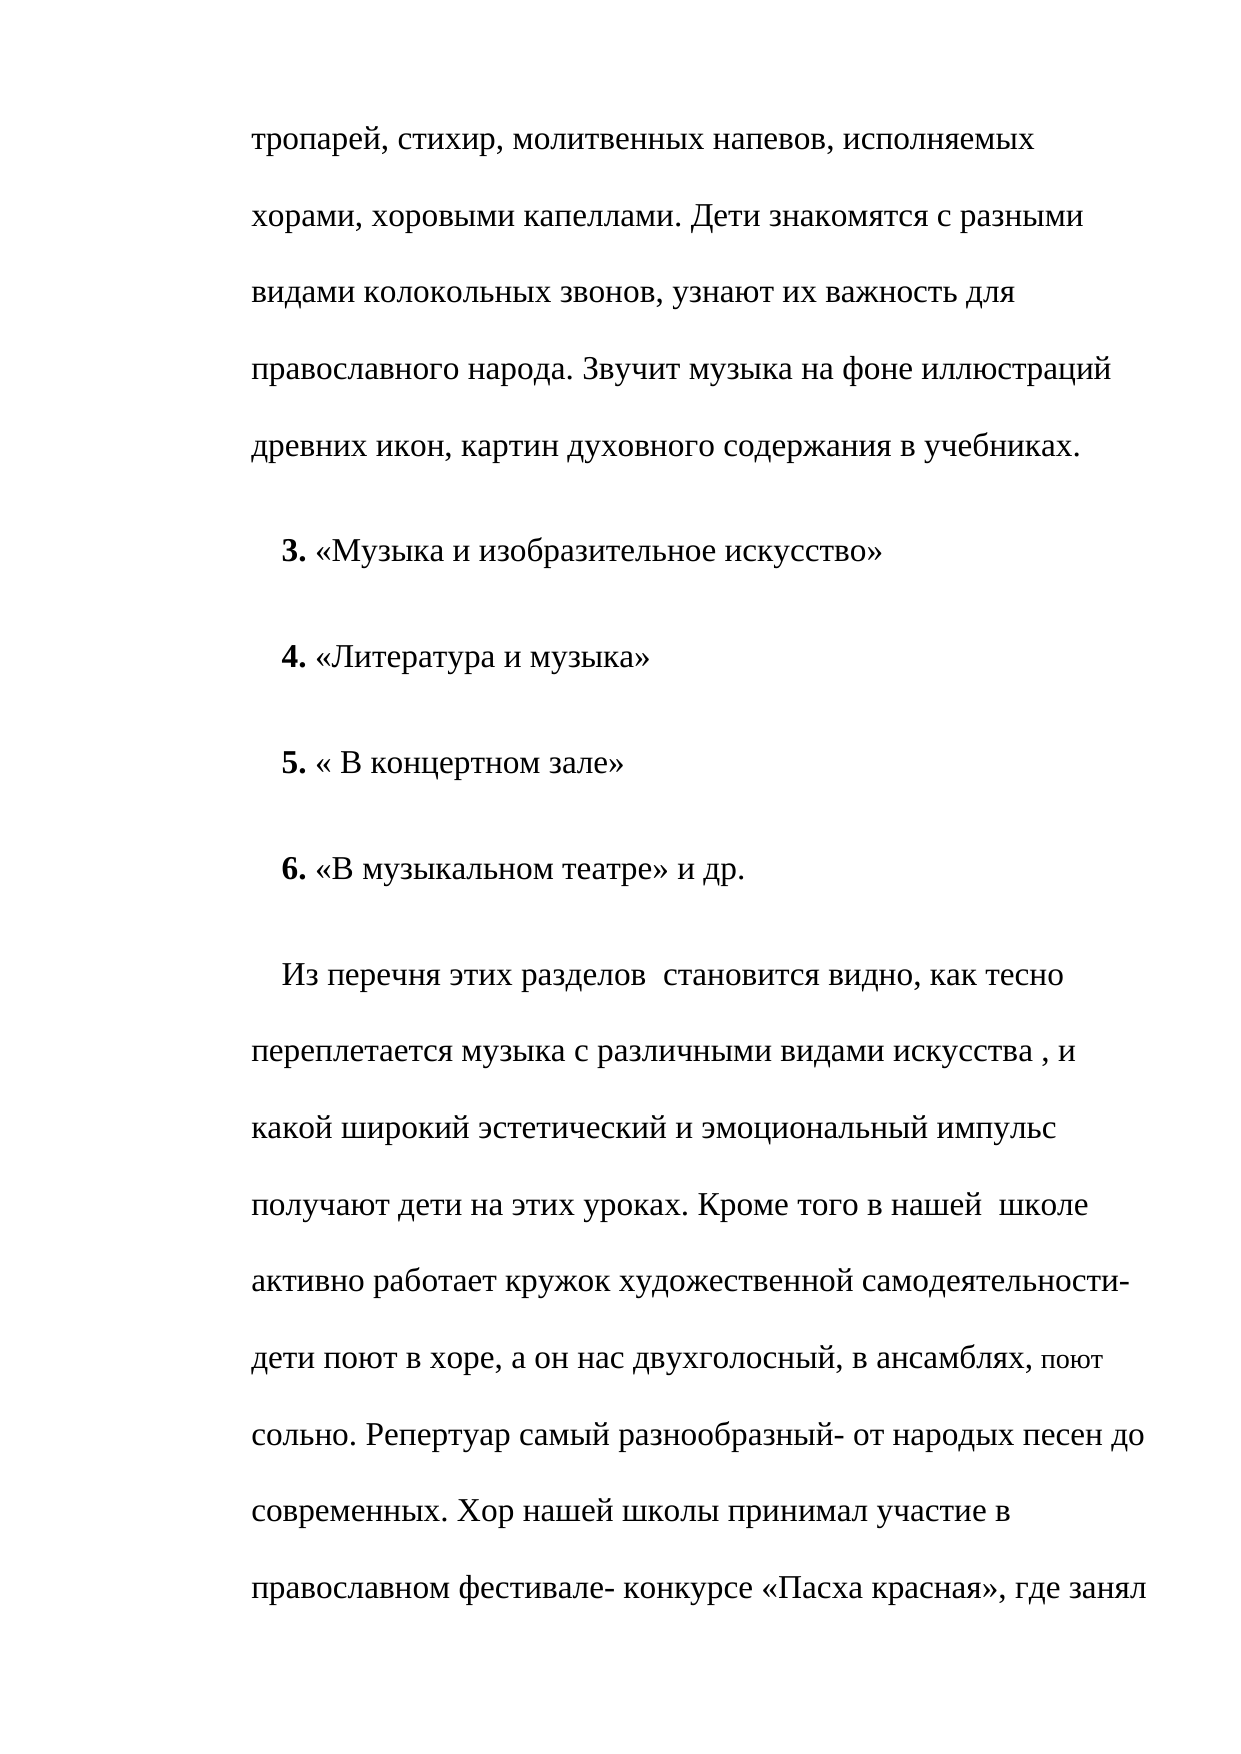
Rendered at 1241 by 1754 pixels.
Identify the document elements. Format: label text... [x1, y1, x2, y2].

text 5. « В концертном зале» [251, 742, 1152, 781]
text 3. «Музыка и изобразительное искусство» [251, 531, 1152, 569]
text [251, 954, 1152, 1606]
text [251, 118, 1152, 463]
text 4. «Литература и музыка» [251, 636, 1152, 675]
text 6. «В музыкальном театре» и др. [251, 848, 1152, 886]
